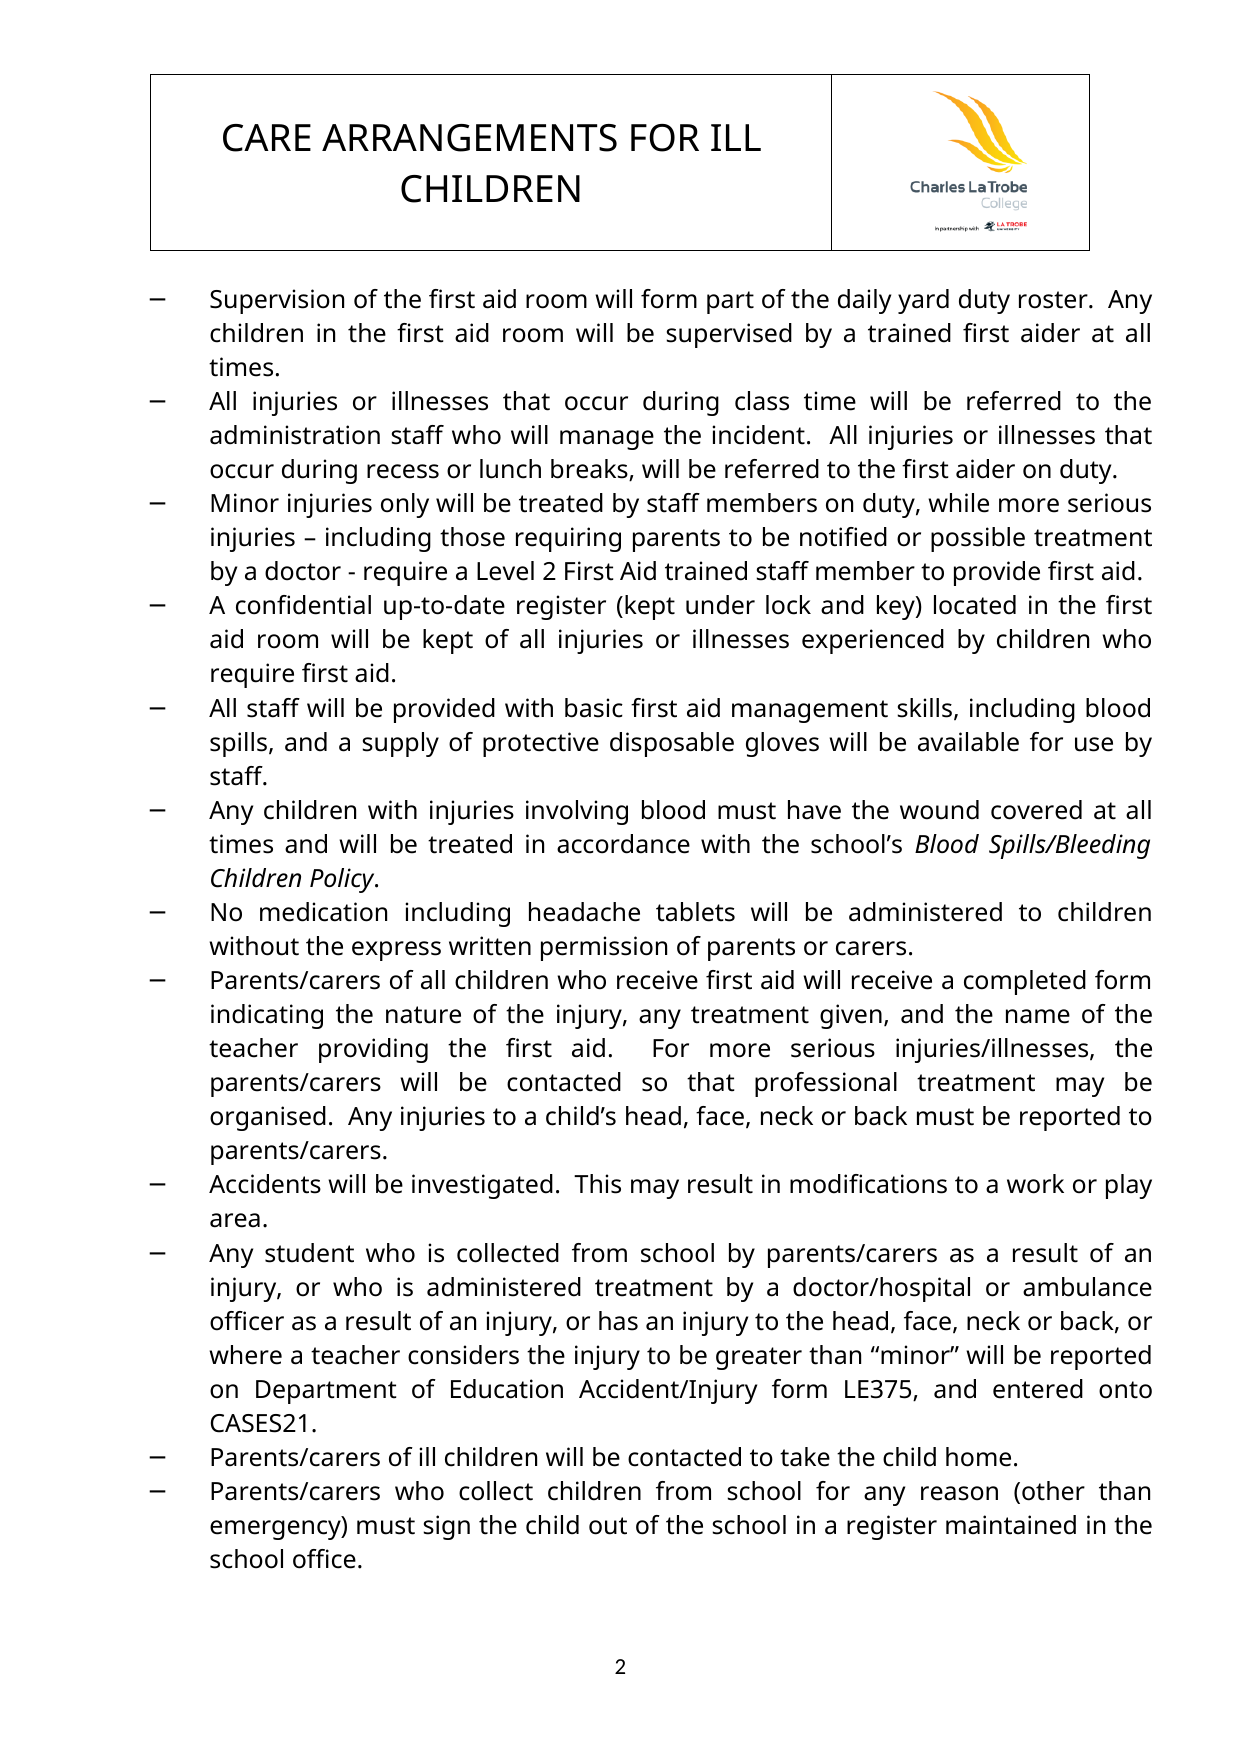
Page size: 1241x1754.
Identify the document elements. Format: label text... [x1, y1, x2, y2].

list No medication including headache tablets will be administered to children without the express written permission of parents or carers. [150, 894, 1154, 963]
list Parents/carers of all children who receive first aid will receive a completed form indicating the nature of the injury, any treatment given, and the name of the teacher providing the first aid. For more serious injuries/illnesses, the parents/carers will be contacted so that professional treatment may be organised. Any injuries to a child’s head, face, neck or back must be reported to parents/carers. [150, 963, 1154, 1167]
list Parents/carers who collect children from school for any reason (other than emergency) must sign the child out of the school in a register maintained in the school office. [150, 1474, 1154, 1576]
list Supervision of the first aid room will form part of the daily yard duty roster. Any children in the first aid room will be supervised by a trained first aider at all times. [150, 281, 1154, 384]
list All injuries or illnesses that occur during class time will be referred to the administration staff who will manage the incident. All injuries or illnesses that occur during recess or lunch breaks, will be referred to the first aider on duty. [150, 384, 1154, 486]
list All staff will be provided with basic first aid management skills, including blood spills, and a supply of protective disposable gloves will be available for use by staff. [150, 690, 1154, 792]
list Parents/carers of ill children will be contacted to take the child home. [150, 1439, 1154, 1474]
list Any student who is collected from school by parents/carers as a result of an injury, or who is administered treatment by a doctor/hospital or ambulance officer as a result of an injury, or has an injury to the head, face, neck or back, or where a teacher considers the injury to be greater than “minor” will be reported on Department of Education Accident/Injury form LE375, and entered onto CASES21. [150, 1235, 1154, 1439]
list Minor injuries only will be treated by staff members on duty, while more serious injuries – including those requiring parents to be notified or possible treatment by a doctor - require a Level 2 First Aid trained staff member to provide first aid. [150, 486, 1154, 588]
list A confidential up-to-date register (kept under lock and key) located in the first aid room will be kept of all injuries or illnesses experienced by children who require first aid. [150, 588, 1154, 690]
list Any children with injuries involving blood must have the wound covered at all times and will be treated in accordance with the school’s Blood Spills/Bleeding Children Policy. [150, 792, 1154, 894]
picture [896, 84, 1046, 241]
list Accidents will be investigated. This may result in modifications to a work or play area. [150, 1167, 1154, 1235]
